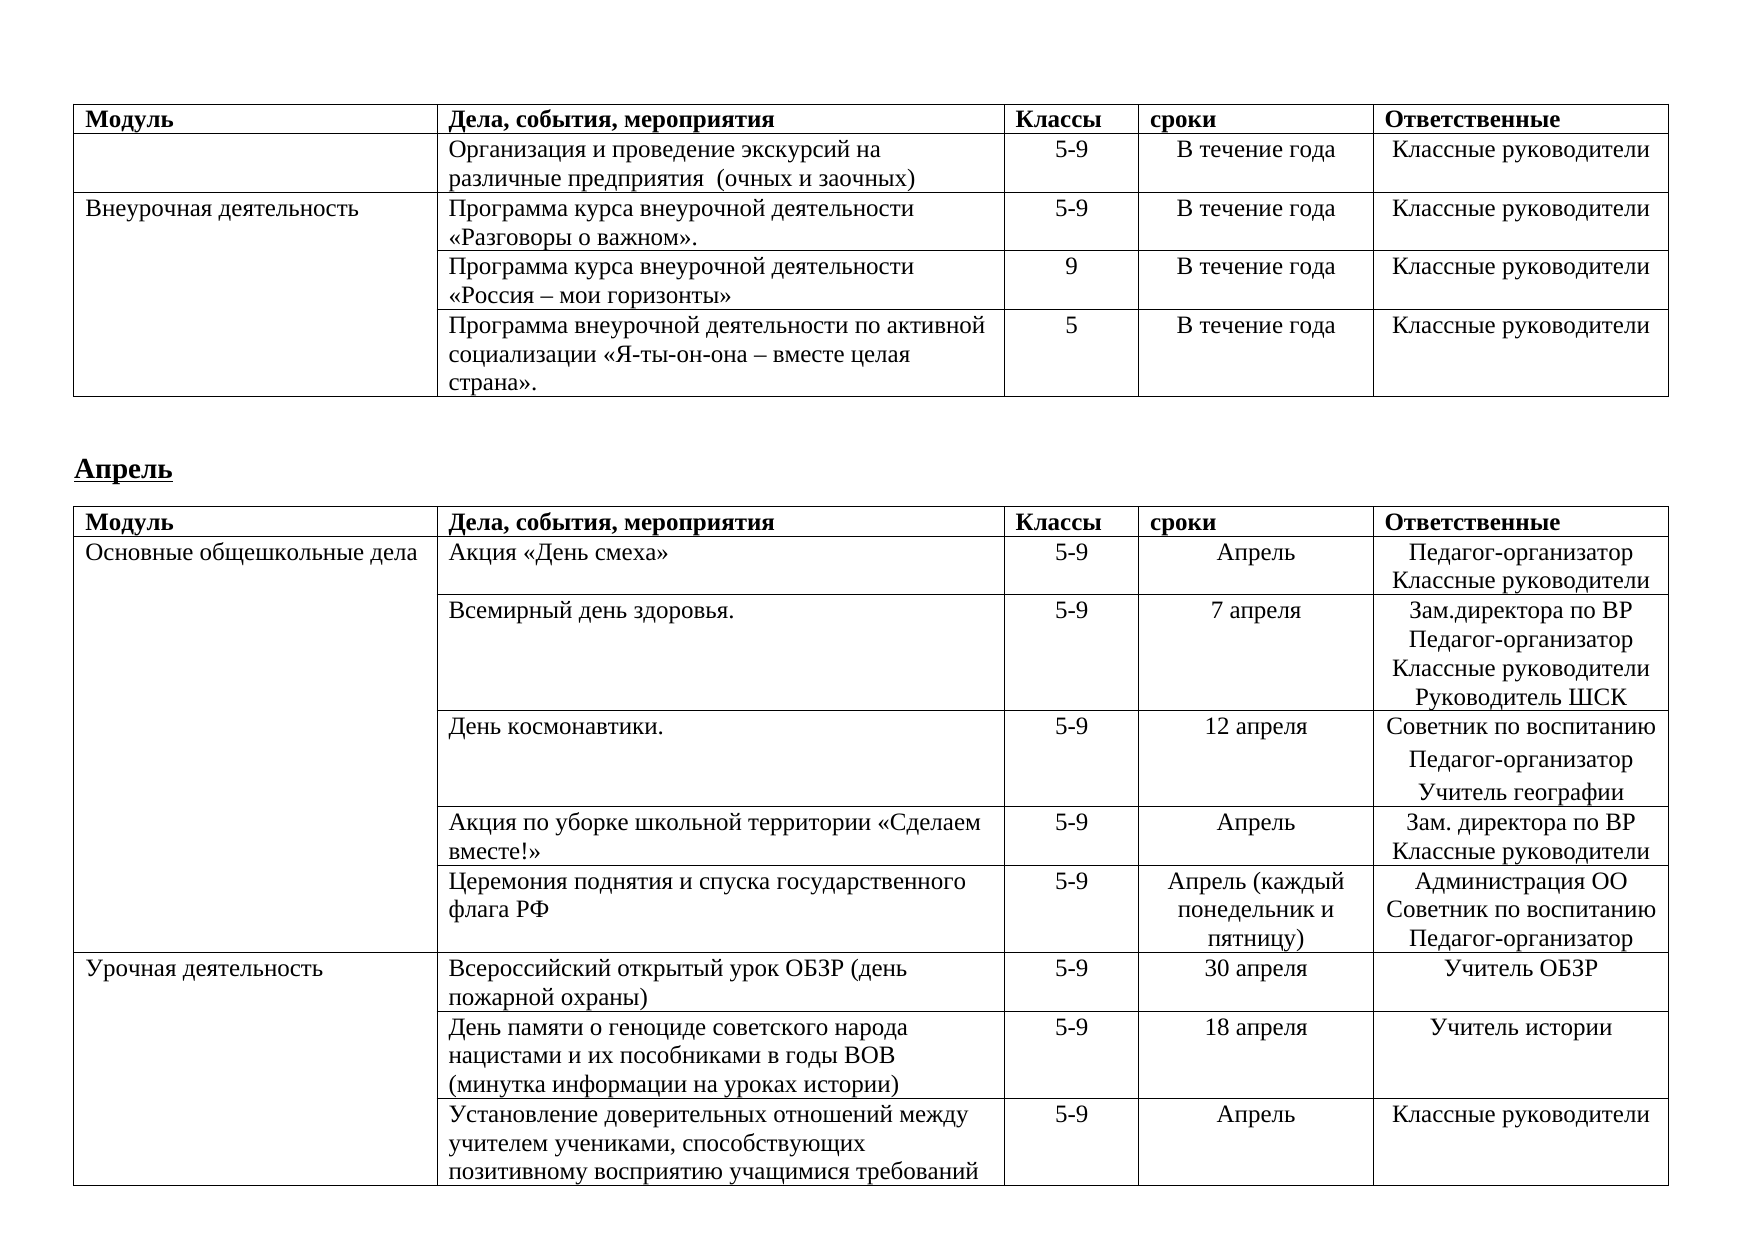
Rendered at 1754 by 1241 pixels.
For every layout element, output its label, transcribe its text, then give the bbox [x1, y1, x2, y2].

table_cell 5 [1005, 310, 1138, 396]
table_cell Всероссийский открытый урок ОБЗР (день пожарной охраны) [438, 953, 1004, 1011]
table_header Классы [1005, 507, 1138, 536]
table_cell Классные руководители [1374, 251, 1668, 309]
table_header Ответственные [1374, 507, 1668, 536]
table_cell Советник по воспитанию Педагог-организатор Учитель географии [1374, 711, 1668, 806]
table_cell Классные руководители [1374, 310, 1668, 396]
table_cell В течение года [1139, 251, 1373, 309]
table_cell Педагог-организатор Классные руководители [1374, 537, 1668, 594]
table_cell 5-9 [1005, 134, 1138, 192]
table_cell 5-9 [1005, 711, 1138, 806]
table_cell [438, 1099, 1004, 1185]
table_cell Церемония поднятия и спуска государственного флага РФ [438, 866, 1004, 952]
table_cell Программа внеурочной деятельности по активной социализации «Я-ты-он-она – вместе целая страна». [438, 310, 1004, 396]
table_cell Акция «День смеха» [438, 537, 1004, 594]
table_cell 5-9 [1005, 807, 1138, 865]
table_cell 5-9 [1005, 595, 1138, 710]
table_cell 12 апреля [1139, 711, 1373, 806]
text Апрель [74, 452, 1636, 485]
table_cell Программа курса внеурочной деятельности «Разговоры о важном». [438, 193, 1004, 250]
table_cell В течение года [1139, 134, 1373, 192]
table_cell Апрель [1139, 807, 1373, 865]
table_cell 18 апреля [1139, 1012, 1373, 1098]
table_cell Зам.директора по ВР Педагог-организатор Классные руководители Руководитель ШСК [1374, 595, 1668, 710]
table_cell 5-9 [1005, 537, 1138, 594]
table_cell В течение года [1139, 310, 1373, 396]
table_cell В течение года [1139, 193, 1373, 250]
table_header Дела, события, мероприятия [438, 105, 1004, 133]
table_cell Администрация ОО Советник по воспитанию Педагог-организатор [1374, 866, 1668, 952]
table_cell Акция по уборке школьной территории «Сделаем вместе!» [438, 807, 1004, 865]
table_cell Программа курса внеурочной деятельности «Россия – мои горизонты» [438, 251, 1004, 309]
table_header Модуль [74, 507, 437, 536]
table_cell 7 апреля [1139, 595, 1373, 710]
table_cell Учитель истории [1374, 1012, 1668, 1098]
table_cell 5-9 [1005, 1012, 1138, 1098]
table_header Дела, события, мероприятия [438, 507, 1004, 536]
table_cell Классные руководители [1374, 193, 1668, 250]
table_cell Классные руководители [1374, 134, 1668, 192]
table_cell 5-9 [1005, 193, 1138, 250]
table_header сроки [1139, 507, 1373, 536]
table_cell Апрель (каждый понедельник и пятницу) [1139, 866, 1373, 952]
table_cell Зам. директора по ВР Классные руководители [1374, 807, 1668, 865]
table_cell Организация и проведение экскурсий на различные предприятия (очных и заочных) [438, 134, 1004, 192]
table_cell 5-9 [1005, 1099, 1138, 1185]
table_cell Апрель [1139, 1099, 1373, 1185]
table_cell Урочная деятельность [74, 953, 437, 1185]
table_header сроки [1139, 105, 1373, 133]
table_cell Внеурочная деятельность [74, 193, 437, 396]
table_cell Основные общешкольные дела [74, 537, 437, 952]
table_header Ответственные [1374, 105, 1668, 133]
table_cell Всемирный день здоровья. [438, 595, 1004, 710]
table_cell 9 [1005, 251, 1138, 309]
table_cell День памяти о геноциде советского народа нацистами и их пособниками в годы ВОВ (минутка информации на уроках истории) [438, 1012, 1004, 1098]
table_cell 5-9 [1005, 866, 1138, 952]
table_cell Классные руководители [1374, 1099, 1668, 1185]
table_header Модуль [74, 105, 437, 133]
table_cell Апрель [1139, 537, 1373, 594]
table_header Классы [1005, 105, 1138, 133]
table_cell Учитель ОБЗР [1374, 953, 1668, 1011]
table_cell 5-9 [1005, 953, 1138, 1011]
table_cell День космонавтики. [438, 711, 1004, 806]
table_cell 30 апреля [1139, 953, 1373, 1011]
